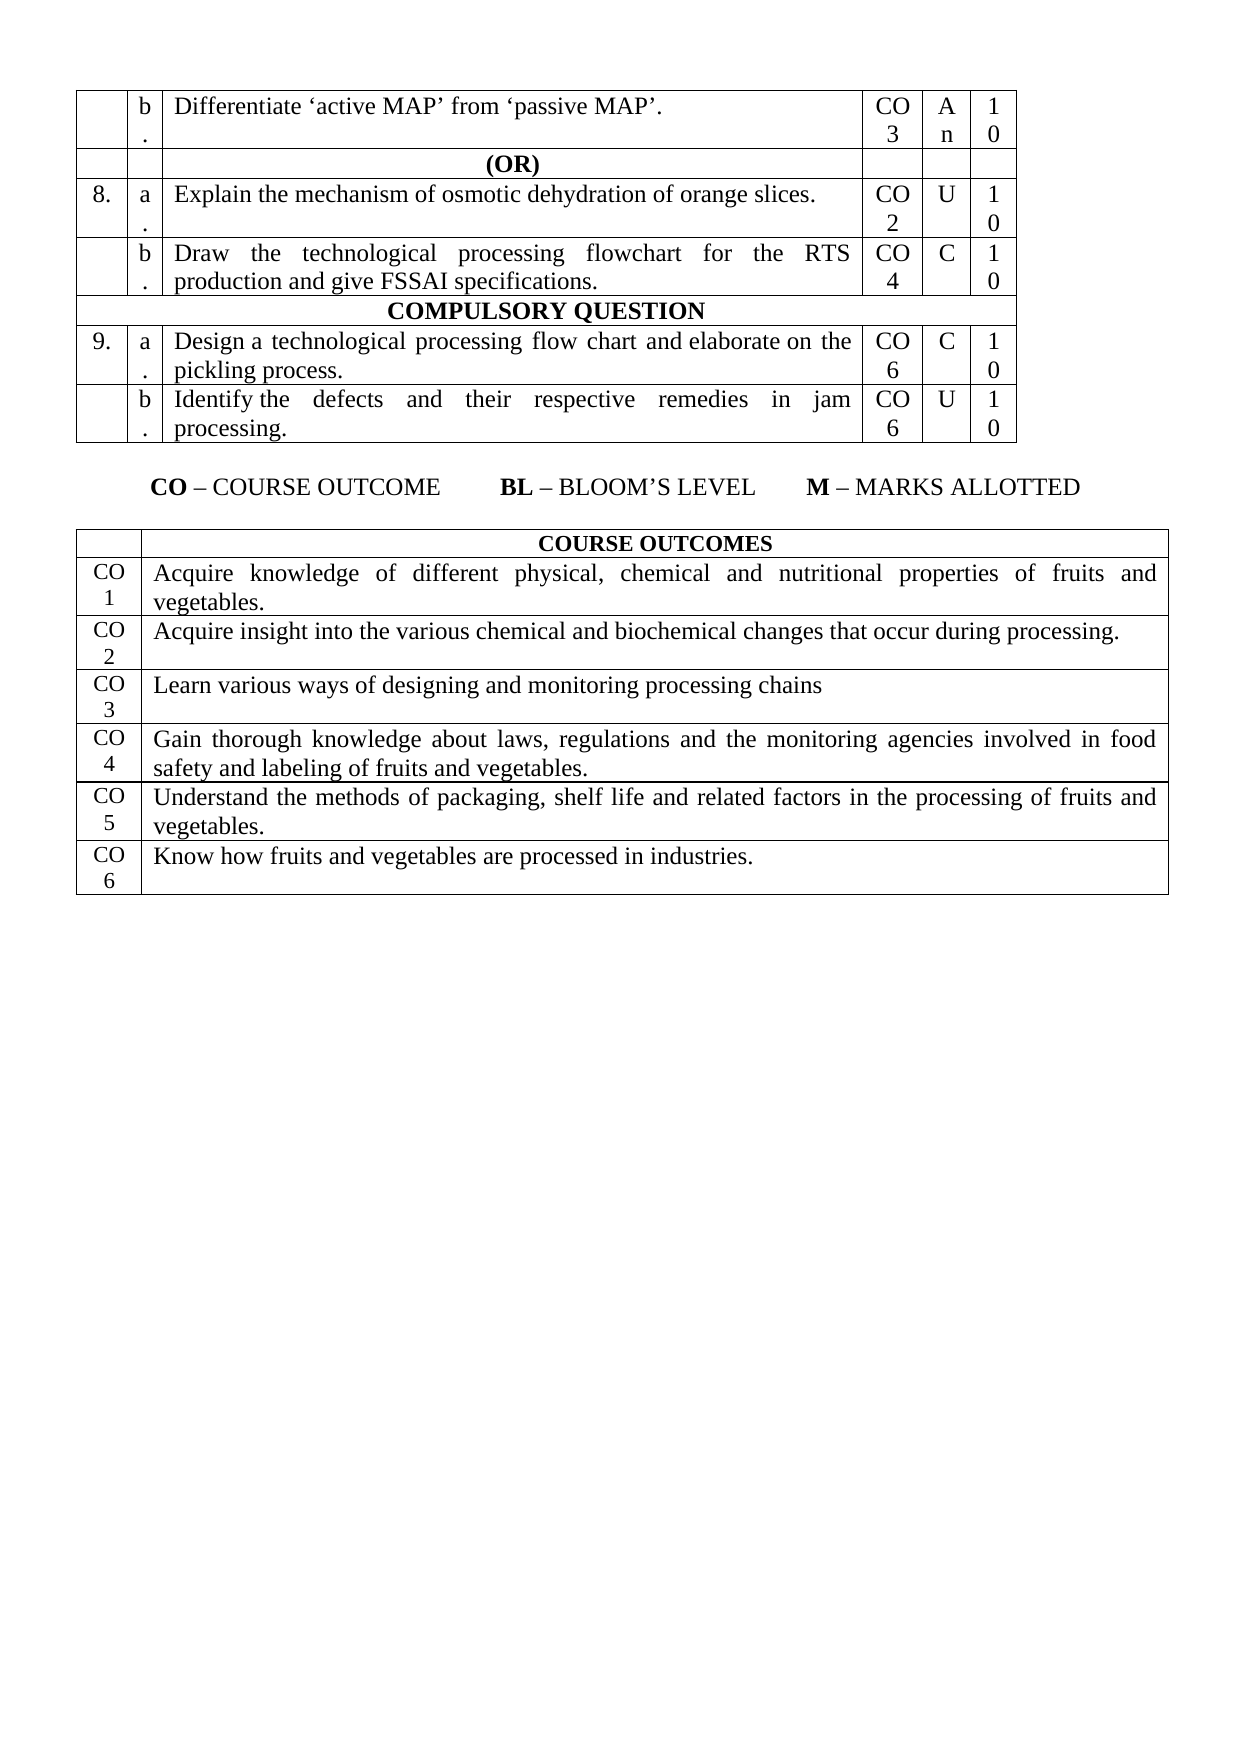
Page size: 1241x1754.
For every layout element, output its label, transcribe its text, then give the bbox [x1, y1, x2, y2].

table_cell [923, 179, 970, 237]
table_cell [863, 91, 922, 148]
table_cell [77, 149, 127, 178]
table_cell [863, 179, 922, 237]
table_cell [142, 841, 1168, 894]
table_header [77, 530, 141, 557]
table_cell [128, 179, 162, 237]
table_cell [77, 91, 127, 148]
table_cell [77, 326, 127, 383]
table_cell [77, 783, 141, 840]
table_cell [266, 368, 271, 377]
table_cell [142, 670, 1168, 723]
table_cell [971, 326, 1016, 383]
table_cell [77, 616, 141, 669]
text CO – COURSE OUTCOME BL – BLOOM’S LEVEL M – MARKS ALLOTTED [150, 472, 1090, 501]
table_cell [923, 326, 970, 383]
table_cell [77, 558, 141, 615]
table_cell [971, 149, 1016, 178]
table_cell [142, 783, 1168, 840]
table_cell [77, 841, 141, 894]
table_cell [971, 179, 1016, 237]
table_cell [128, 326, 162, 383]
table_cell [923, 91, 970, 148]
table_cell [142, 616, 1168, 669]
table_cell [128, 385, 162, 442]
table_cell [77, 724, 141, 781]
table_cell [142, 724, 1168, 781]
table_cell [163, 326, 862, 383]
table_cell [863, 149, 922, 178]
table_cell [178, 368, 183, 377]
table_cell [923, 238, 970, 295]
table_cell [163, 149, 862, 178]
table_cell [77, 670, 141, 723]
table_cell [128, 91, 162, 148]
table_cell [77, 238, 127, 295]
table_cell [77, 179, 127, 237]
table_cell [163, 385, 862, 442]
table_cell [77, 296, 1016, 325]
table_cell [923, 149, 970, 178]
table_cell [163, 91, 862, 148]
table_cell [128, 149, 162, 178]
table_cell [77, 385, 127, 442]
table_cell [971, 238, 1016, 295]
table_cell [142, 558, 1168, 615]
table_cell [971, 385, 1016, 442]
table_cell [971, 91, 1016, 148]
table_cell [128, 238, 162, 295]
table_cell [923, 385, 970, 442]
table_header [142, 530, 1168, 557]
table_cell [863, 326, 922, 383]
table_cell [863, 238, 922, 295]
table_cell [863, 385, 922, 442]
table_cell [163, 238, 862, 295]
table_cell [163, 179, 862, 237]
